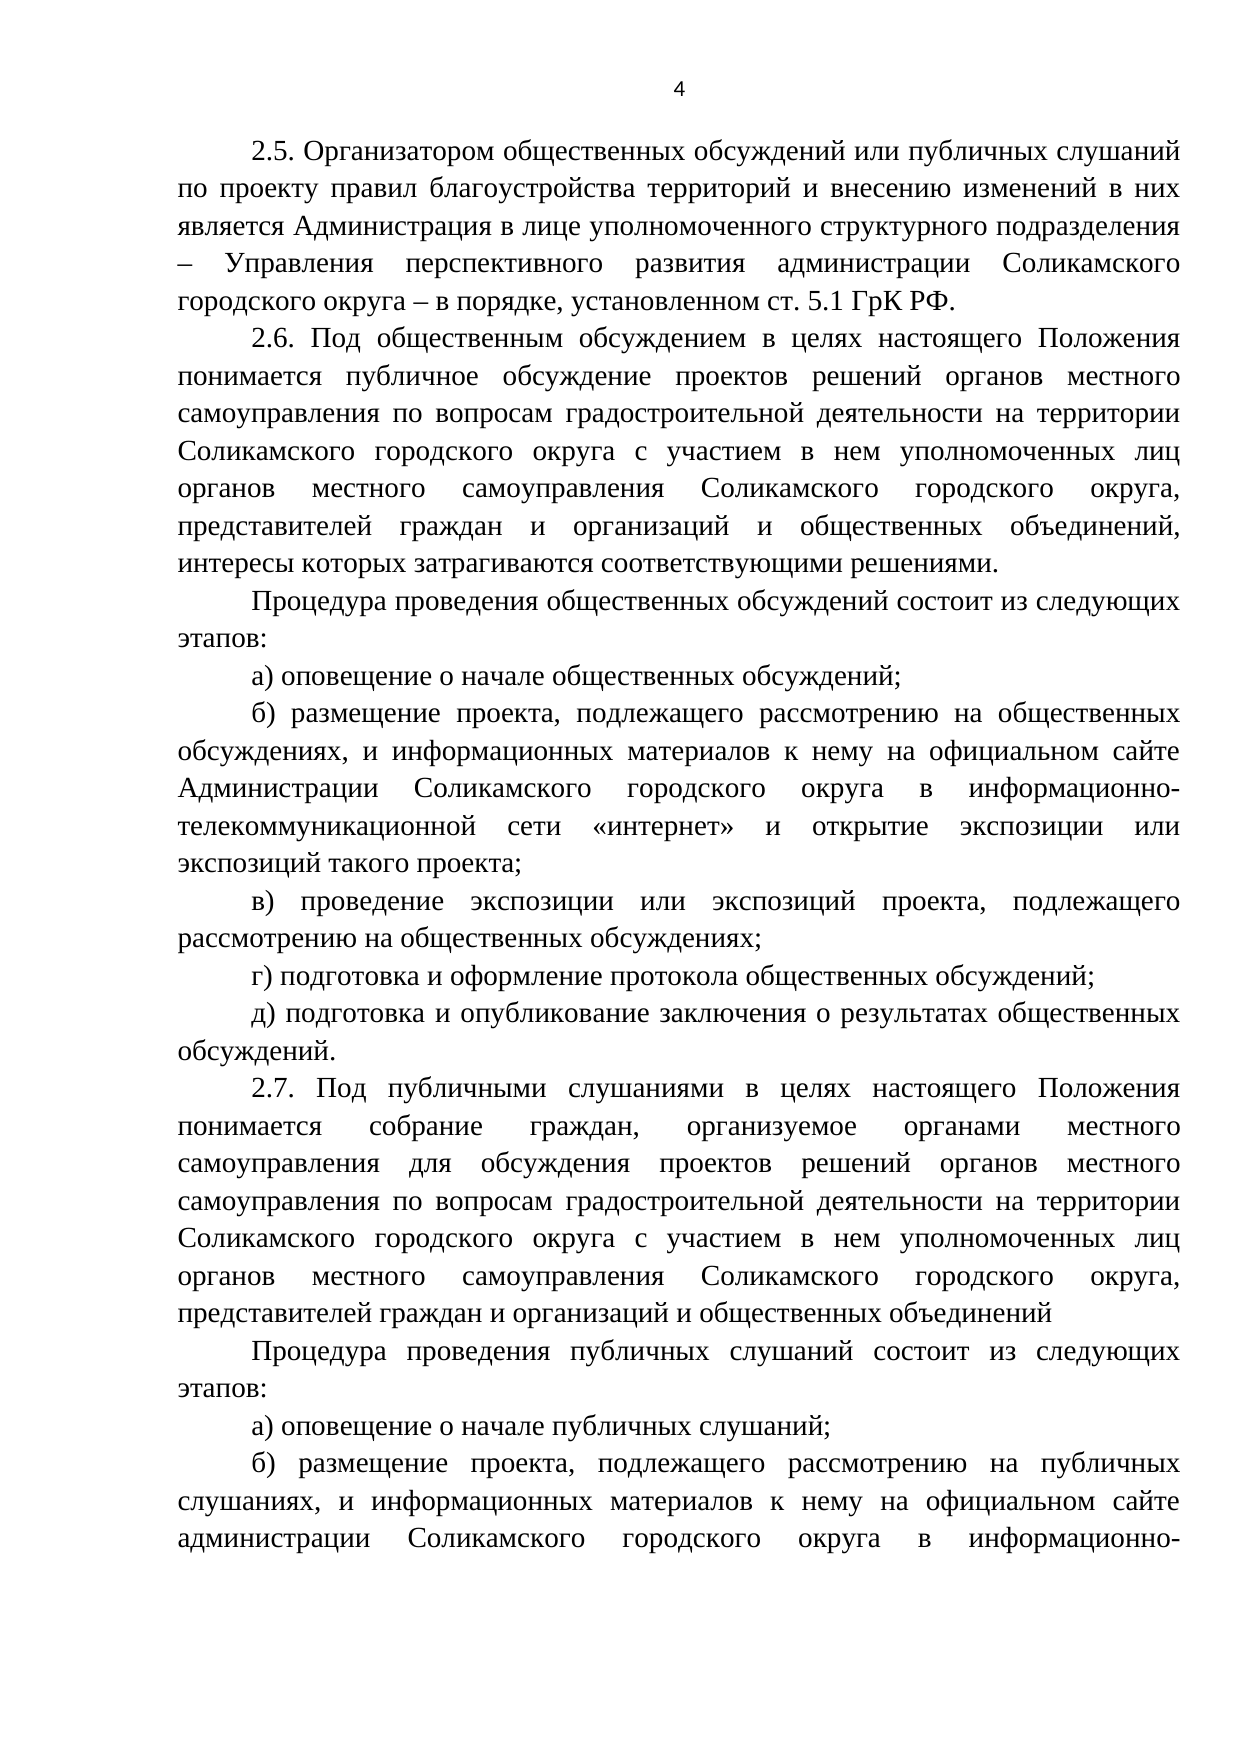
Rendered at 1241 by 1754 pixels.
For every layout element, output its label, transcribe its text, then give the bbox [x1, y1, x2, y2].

text Процедура проведения общественных обсуждений состоит из следующих этапов: [177, 580, 1181, 655]
text Процедура проведения публичных слушаний состоит из следующих этапов: [177, 1330, 1181, 1405]
text 2.7. Под публичными слушаниями в целях настоящего Положения понимается собрание граждан, организуемое органами местного самоуправления для обсуждения проектов решений органов местного самоуправления по вопросам градостроительной деятельности на территории Соликамского городского округа с участием в нем уполномоченных лиц органов местного самоуправления Соликамского городского округа, представителей граждан и организаций и общественных объединений [177, 1067, 1181, 1330]
text б) размещение проекта, подлежащего рассмотрению на общественных обсуждениях, и информационных материалов к нему на официальном сайте Администрации Соликамского городского округа в информационно-телекоммуникационной сети «интернет» и открытие экспозиции или экспозиций такого проекта; [177, 692, 1181, 880]
text в) проведение экспозиции или экспозиций проекта, подлежащего рассмотрению на общественных обсуждениях; [177, 880, 1181, 955]
text а) оповещение о начале публичных слушаний; [177, 1405, 1181, 1442]
text д) подготовка и опубликование заключения о результатах общественных обсуждений. [177, 992, 1181, 1067]
text г) подготовка и оформление протокола общественных обсуждений; [177, 955, 1181, 992]
text а) оповещение о начале общественных обсуждений; [177, 655, 1181, 692]
text 2.5. Организатором общественных обсуждений или публичных слушаний по проекту правил благоустройства территорий и внесению изменений в них является Администрация в лице уполномоченного структурного подразделения – Управления перспективного развития администрации Соликамского городского округа – в порядке, установленном ст. 5.1 ГрК РФ. [177, 130, 1181, 317]
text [177, 1442, 1181, 1555]
text 2.6. Под общественным обсуждением в целях настоящего Положения понимается публичное обсуждение проектов решений органов местного самоуправления по вопросам градостроительной деятельности на территории Соликамского городского округа с участием в нем уполномоченных лиц органов местного самоуправления Соликамского городского округа, представителей граждан и организаций и общественных объединений, интересы которых затрагиваются соответствующими решениями. [177, 317, 1181, 580]
